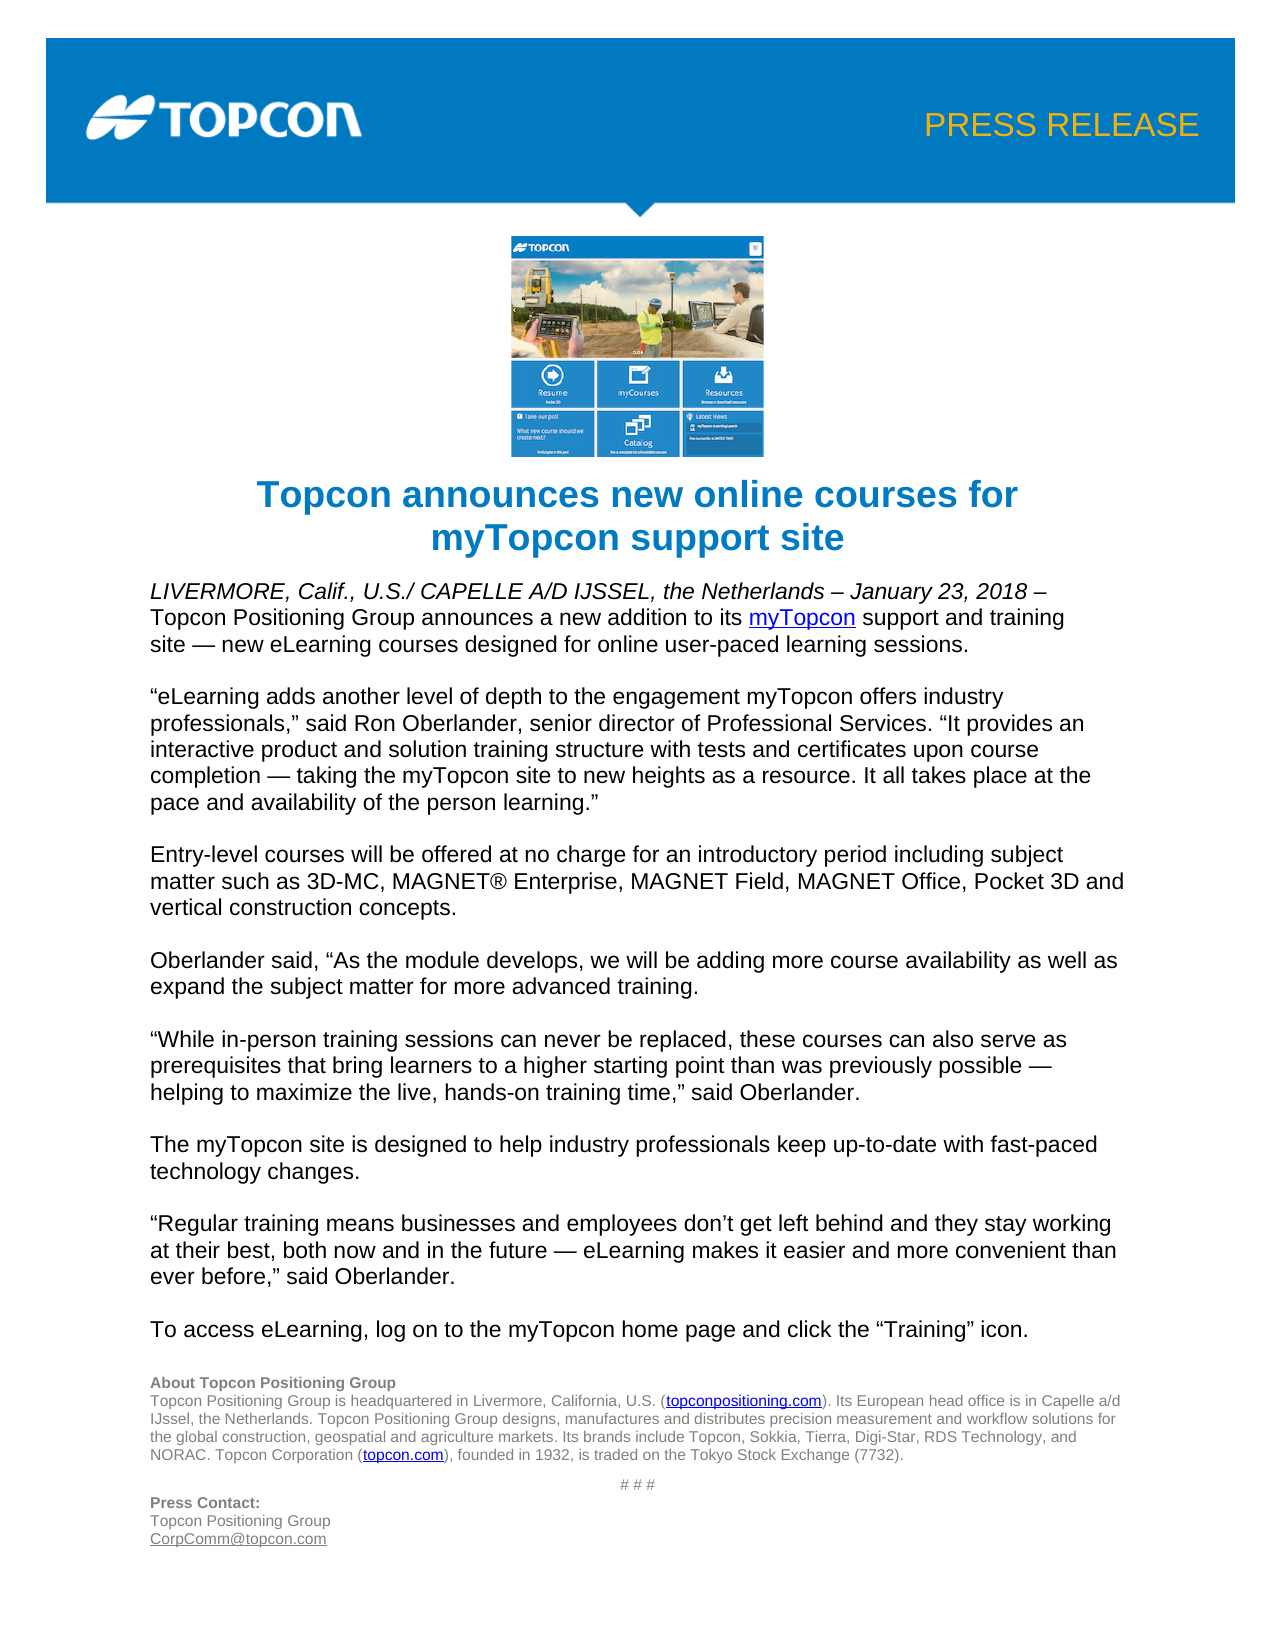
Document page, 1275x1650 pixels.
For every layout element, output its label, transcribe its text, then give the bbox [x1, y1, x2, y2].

text “While in-person training sessions can never be replaced, these courses can also serve as prerequisites that bring learners to a higher starting point than was previously possible — helping to maximize the live, hands-on training time,” said Oberlander. [150, 1026, 1125, 1105]
text “Regular training means businesses and employees don’t get left behind and they stay working at their best, both now and in the future — eLearning makes it easier and more convenient than ever before,” said Oberlander. [150, 1210, 1125, 1289]
text myTopcon support site [150, 516, 1125, 559]
text To access eLearning, log on to the myTopcon home page and click the “Training” icon. [150, 1316, 1125, 1342]
picture [46, 38, 1235, 217]
text Oberlander said, “As the module develops, we will be adding more course availability as well as expand the subject matter for more advanced training. [150, 947, 1125, 999]
text Topcon announces new online courses for [150, 472, 1125, 516]
text Press Contact: [150, 1493, 1125, 1512]
text LIVERMORE, Calif., U.S./ CAPELLE A/D IJSSEL, the Netherlands – January 23, 2018 – Topcon Positioning Group announces a new addition to its myTopcon support and training site — new eLearning courses designed for online user-paced learning sessions. [150, 578, 1125, 657]
text Entry-level courses will be offered at no charge for an introductory period including subject matter such as 3D-MC, MAGNET® Enterprise, MAGNET Field, MAGNET Office, Pocket 3D and vertical construction concepts. [150, 841, 1125, 921]
text # # # [150, 1476, 1125, 1493]
text About Topcon Positioning Group Topcon Positioning Group is headquartered in Livermore, California, U.S. (topconpositioning.com). Its European head office is in Capelle a/d IJssel, the Netherlands. Topcon Positioning Group designs, manufactures and distributes precision measurement and workflow solutions for the global construction, geospatial and agriculture markets. Its brands include Topcon, Sokkia, Tierra, Digi-Star, RDS Technology, and NORAC. Topcon Corporation (topcon.com), founded in 1932, is traded on the Tokyo Stock Exchange (7732). [150, 1373, 1125, 1463]
text Topcon Positioning Group [150, 1512, 1125, 1529]
text “eLearning adds another level of depth to the engagement myTopcon offers industry professionals,” said Ron Oberlander, senior director of Professional Services. “It provides an interactive product and solution training structure with tests and certificates upon course completion — taking the myTopcon site to new heights as a resource. It all takes place at the pace and availability of the person learning.” [150, 683, 1125, 815]
text CorpComm@topcon.com [150, 1529, 1125, 1548]
picture [511, 236, 764, 457]
text The myTopcon site is designed to help industry professionals keep up-to-date with fast-paced technology changes. [150, 1131, 1125, 1184]
